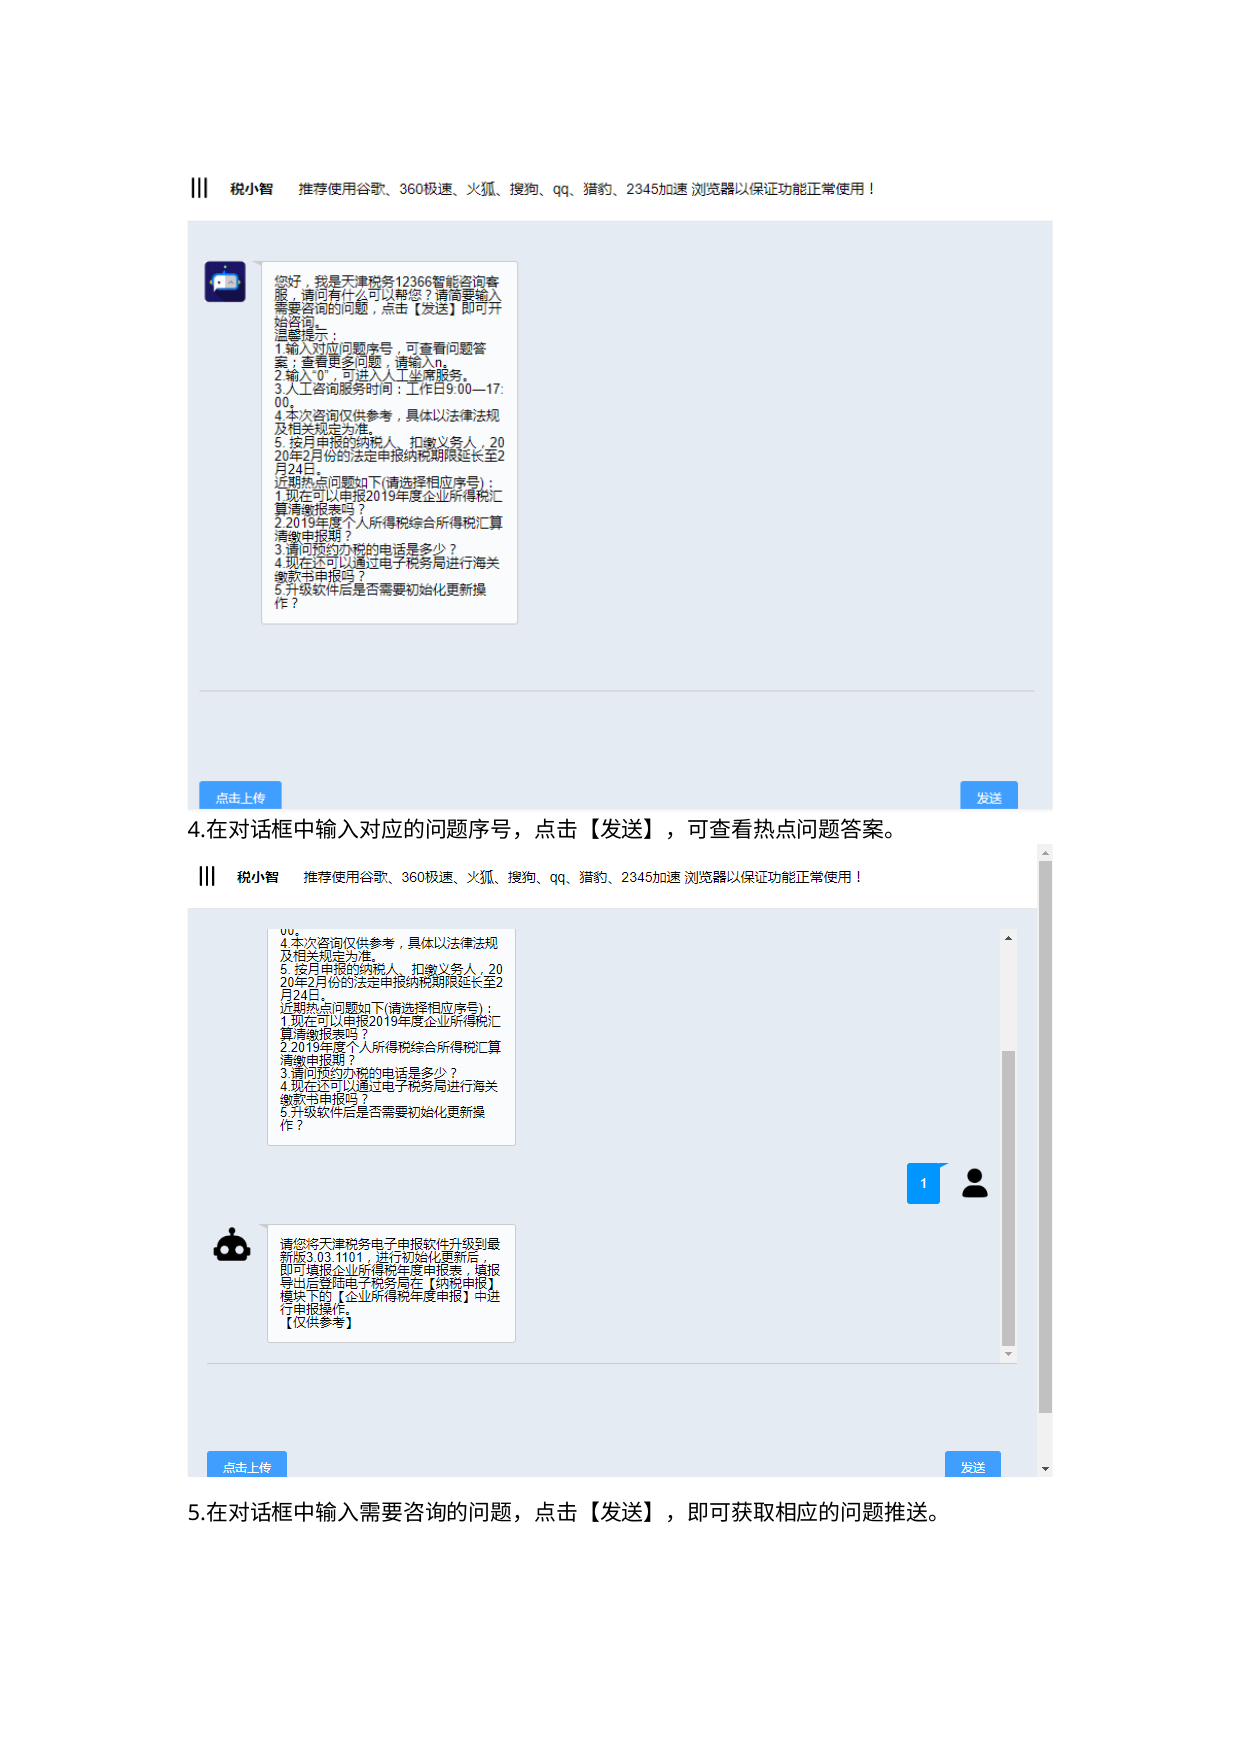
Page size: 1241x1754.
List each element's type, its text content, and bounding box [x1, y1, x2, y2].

text 4.在对话框中输入对应的问题序号，点击【发送】，可查看热点问题答案。 [187, 812, 1053, 844]
text 5.在对话框中输入需要咨询的问题，点击【发送】，即可获取相应的问题推送。 [187, 1494, 1053, 1527]
picture [187, 162, 1053, 812]
picture [187, 844, 1053, 1477]
